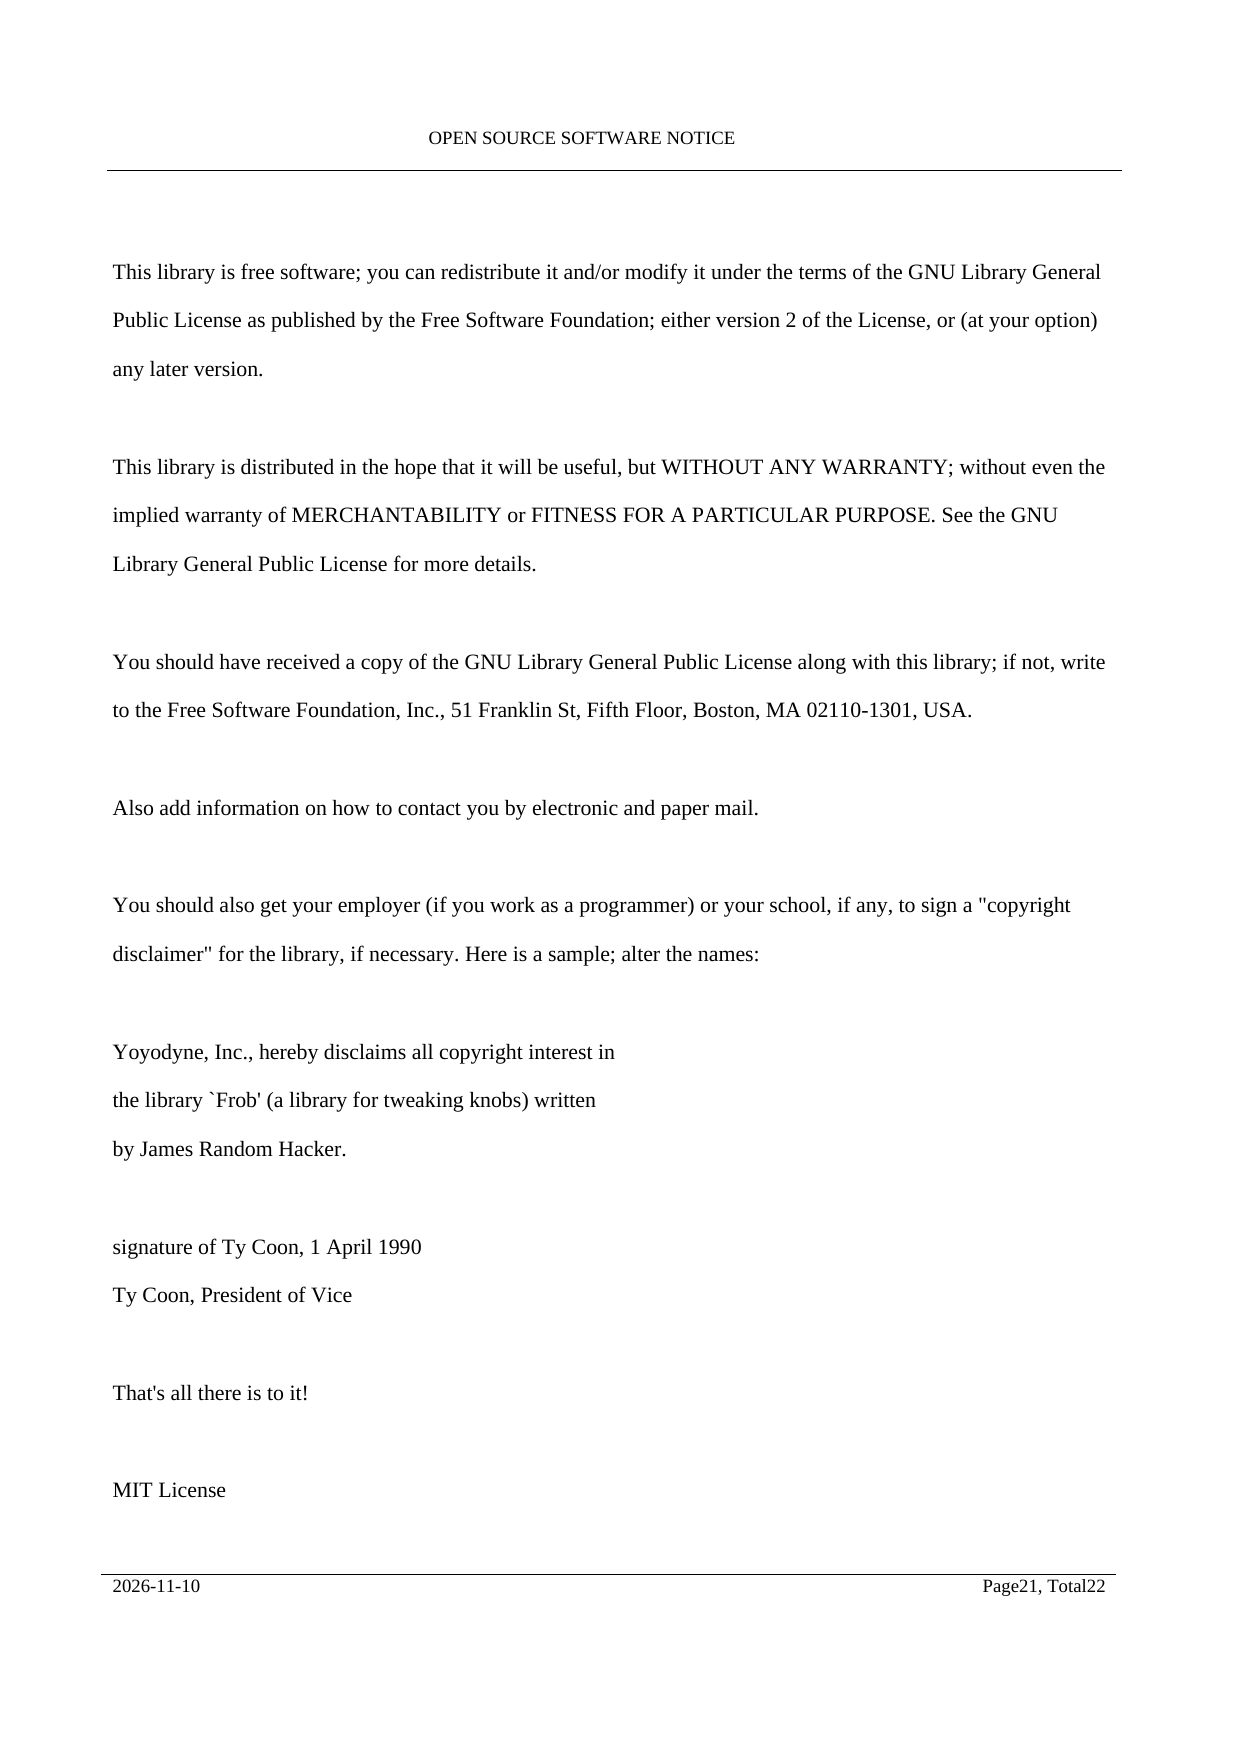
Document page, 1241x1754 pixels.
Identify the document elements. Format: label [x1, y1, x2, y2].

text [112, 206, 1128, 1506]
